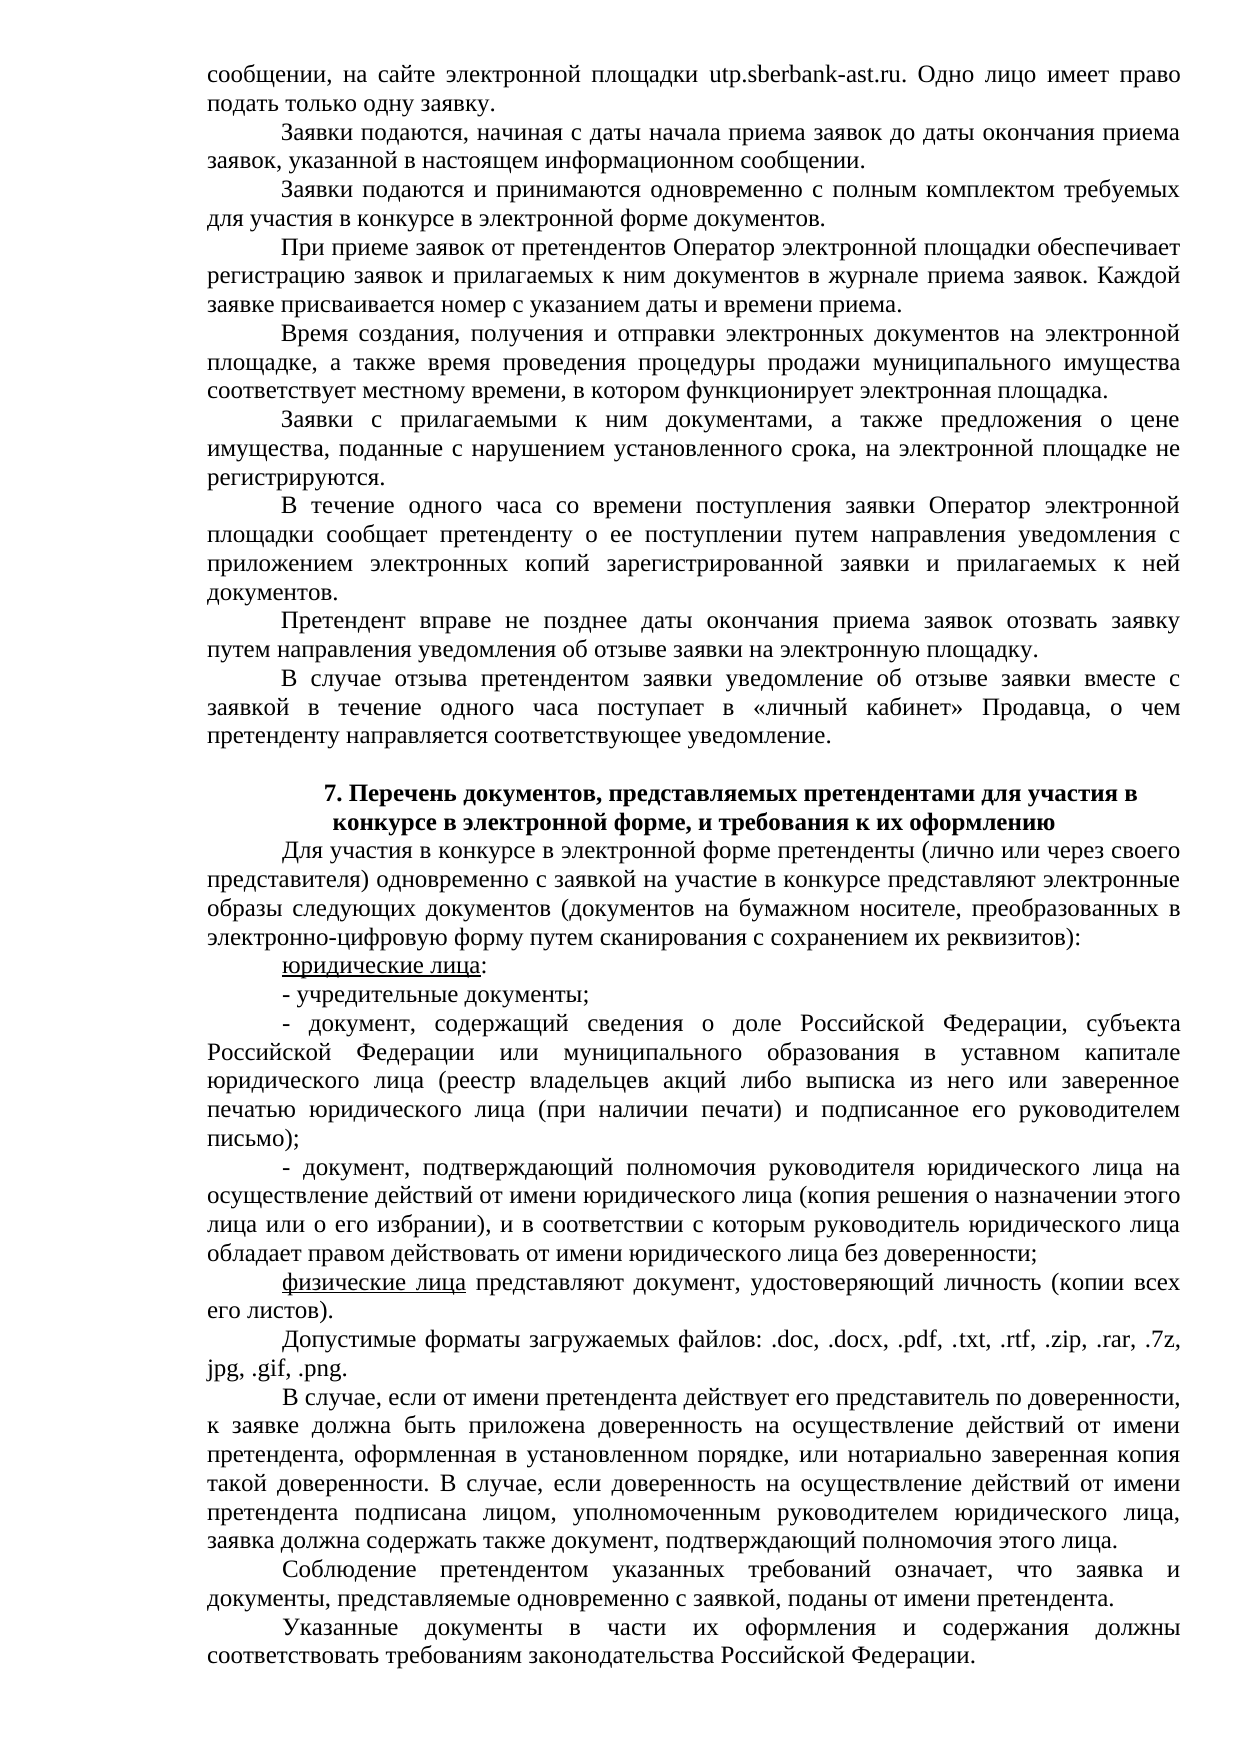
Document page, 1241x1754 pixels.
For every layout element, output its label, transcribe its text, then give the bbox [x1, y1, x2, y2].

text В случае отзыва претендентом заявки уведомление об отзыве заявки вместе с заявкой в течение одного часа поступает в «личный кабинет» Продавца, о чем претенденту направляется соответствующее уведомление. [207, 663, 1181, 749]
text 7. Перечень документов, представляемых претендентами для участия в конкурсе в электронной форме, и требования к их оформлению [207, 778, 1181, 835]
text Для участия в конкурсе в электронной форме претенденты (лично или через своего представителя) одновременно с заявкой на участие в конкурсе представляют электронные образы следующих документов (документов на бумажном носителе, преобразованных в электронно-цифровую форму путем сканирования с сохранением их реквизитов): [207, 835, 1181, 950]
text Претендент вправе не позднее даты окончания приема заявок отозвать заявку путем направления уведомления об отзыве заявки на электронную площадку. [207, 605, 1181, 663]
text В случае, если от имени претендента действует его представитель по доверенности, к заявке должна быть приложена доверенность на осуществление действий от имени претендента, оформленная в установленном порядке, или нотариально заверенная копия такой доверенности. В случае, если доверенность на осуществление действий от имени претендента подписана лицом, уполномоченным руководителем юридического лица, заявка должна содержать также документ, подтверждающий полномочия этого лица. [207, 1382, 1181, 1554]
text Заявки подаются, начиная с даты начала приема заявок до даты окончания приема заявок, указанной в настоящем информационном сообщении. [207, 117, 1181, 174]
text Время создания, получения и отправки электронных документов на электронной площадке, а также время проведения процедуры продажи муниципального имущества соответствует местному времени, в котором функционирует электронная площадка. [207, 318, 1181, 404]
text - документ, содержащий сведения о доле Российской Федерации, субъекта Российской Федерации или муниципального образования в уставном капитале юридического лица (реестр владельцев акций либо выписка из него или заверенное печатью юридического лица (при наличии печати) и подписанное его руководителем письмо); [207, 1008, 1181, 1152]
text Допустимые форматы загружаемых файлов: .doc, .docx, .pdf, .txt, .rtf, .zip, .rar, .7z, jpg, .gif, .png. [207, 1324, 1181, 1382]
text При приеме заявок от претендентов Оператор электронной площадки обеспечивает регистрацию заявок и прилагаемых к ним документов в журнале приема заявок. Каждой заявке присваивается номер с указанием даты и времени приема. [207, 232, 1181, 318]
text В течение одного часа со времени поступления заявки Оператор электронной площадки сообщает претенденту о ее поступлении путем направления уведомления с приложением электронных копий зарегистрированной заявки и прилагаемых к ней документов. [207, 490, 1181, 605]
text Заявки подаются и принимаются одновременно с полным комплектом требуемых для участия в конкурсе в электронной форме документов. [207, 174, 1181, 232]
text - учредительные документы; [207, 979, 1181, 1008]
text - документ, подтверждающий полномочия руководителя юридического лица на осуществление действий от имени юридического лица (копия решения о назначении этого лица или о его избрании), и в соответствии с которым руководитель юридического лица обладает правом действовать от имени юридического лица без доверенности; [207, 1152, 1181, 1267]
text физические лица представляют документ, удостоверяющий личность (копии всех его листов). [207, 1267, 1181, 1324]
text юридические лица: [207, 950, 1181, 979]
text Соблюдение претендентом указанных требований означает, что заявка и документы, представляемые одновременно с заявкой, поданы от имени претендента. [207, 1554, 1181, 1612]
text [207, 59, 1181, 117]
text Указанные документы в части их оформления и содержания должны соответствовать требованиям законодательства Российской Федерации. [207, 1612, 1181, 1669]
text Заявки с прилагаемыми к ним документами, а также предложения о цене имущества, поданные с нарушением установленного срока, на электронной площадке не регистрируются. [207, 404, 1181, 490]
